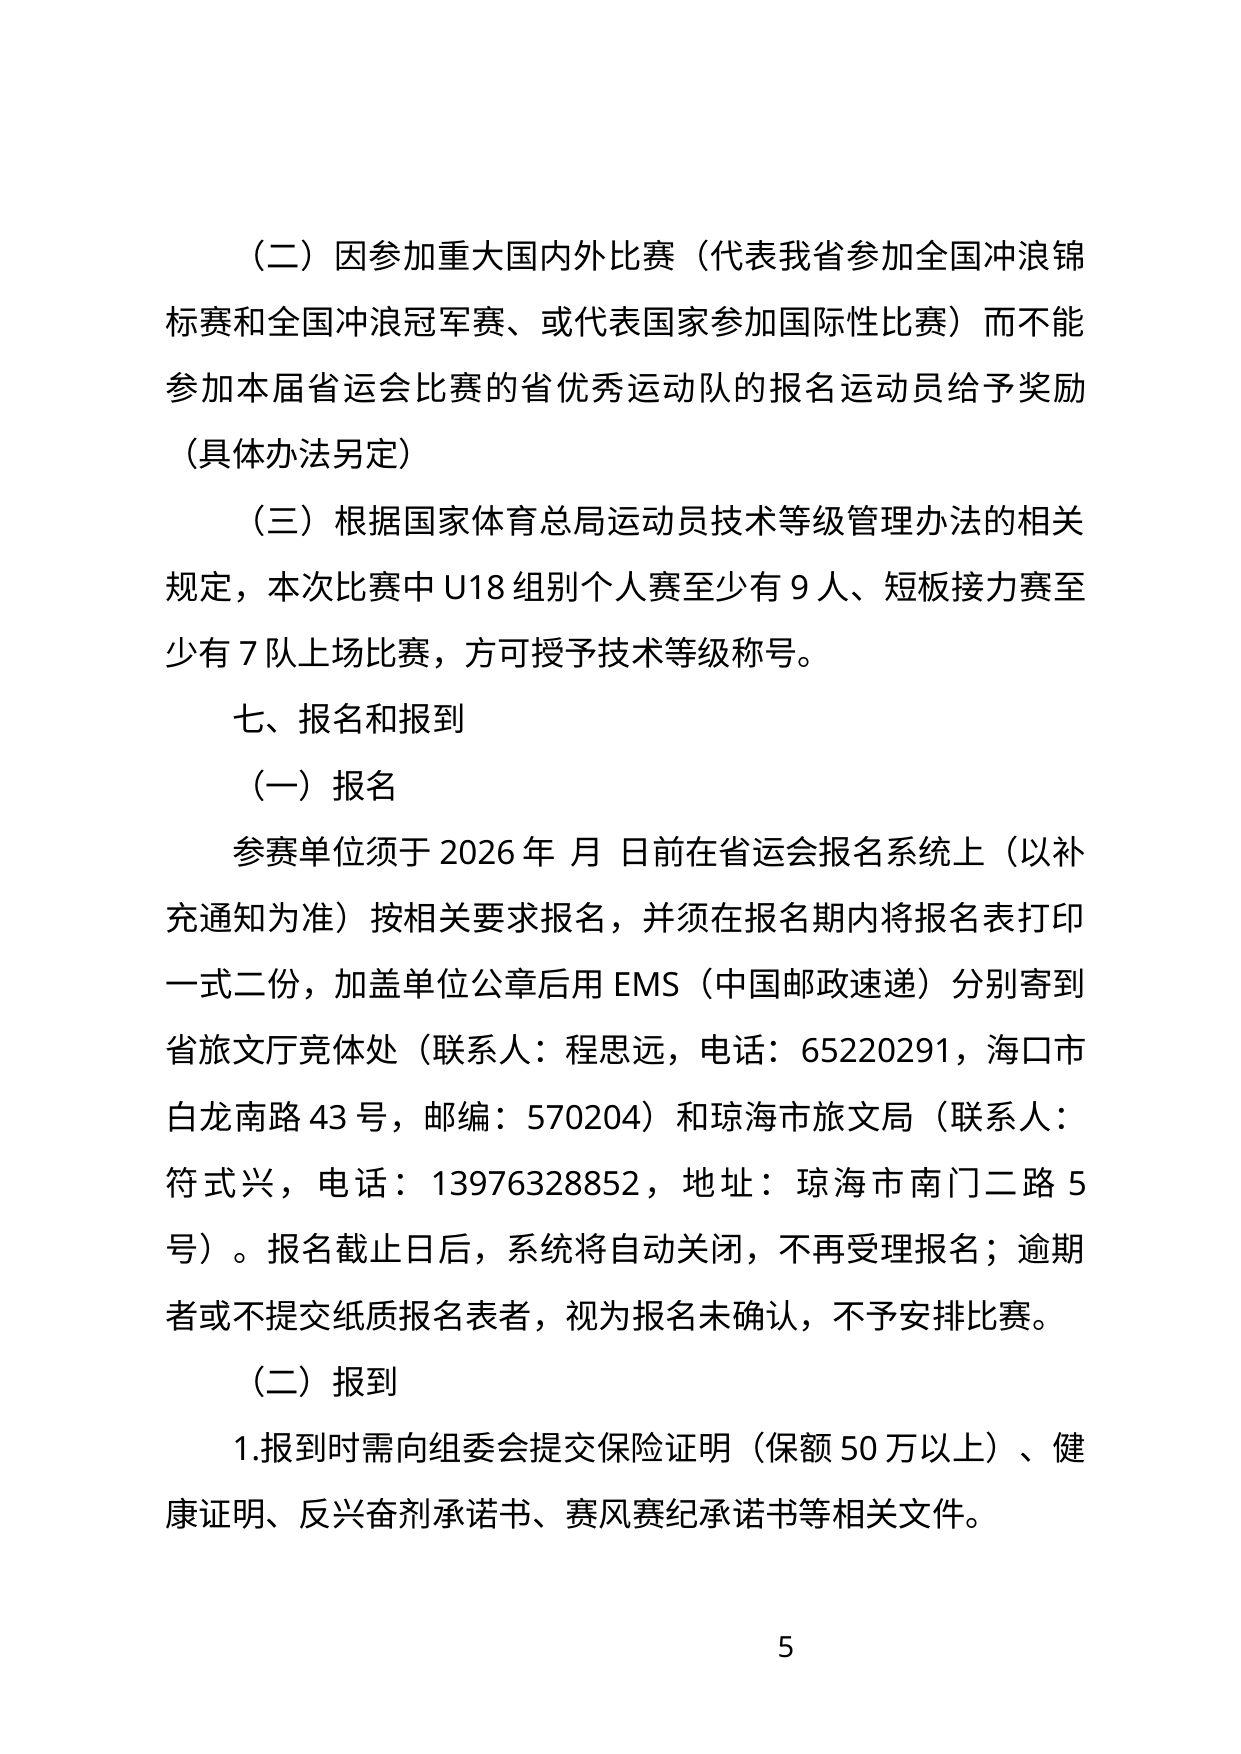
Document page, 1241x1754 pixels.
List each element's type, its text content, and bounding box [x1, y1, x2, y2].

text 参赛单位须于2026年 月 日前在省运会报名系统上（以补充通知为准）按相关要求报名，并须在报名期内将报名表打印一式二份，加盖单位公章后用EMS（中国邮政速递）分别寄到省旅文厅竞体处（联系人：程思远，电话：65220291，海口市白龙南路43号，邮编：570204）和琼海市旅文局（联系人：符式兴，电话：13976328852，地址：琼海市南门二路5号）。报名截止日后，系统将自动关闭，不再受理报名；逾期者或不提交纸质报名表者，视为报名未确认，不予安排比赛。 [165, 817, 1087, 1347]
list （三）根据国家体育总局运动员技术等级管理办法的相关规定，本次比赛中U18组别个人赛至少有9人、短板接力赛至少有7队上场比赛，方可授予技术等级称号。 [165, 485, 1087, 684]
list （二）报到 [165, 1347, 1087, 1413]
list （一）报名 [165, 750, 1087, 817]
text 1.报到时需向组委会提交保险证明（保额50万以上）、健康证明、反兴奋剂承诺书、赛风赛纪承诺书等相关文件。 [165, 1413, 1087, 1545]
text （二）因参加重大国内外比赛（代表我省参加全国冲浪锦标赛和全国冲浪冠军赛、或代表国家参加国际性比赛）而不能参加本届省运会比赛的省优秀运动队的报名运动员给予奖励（具体办法另定） [165, 220, 1087, 485]
text 七、报名和报到 [165, 684, 1087, 750]
